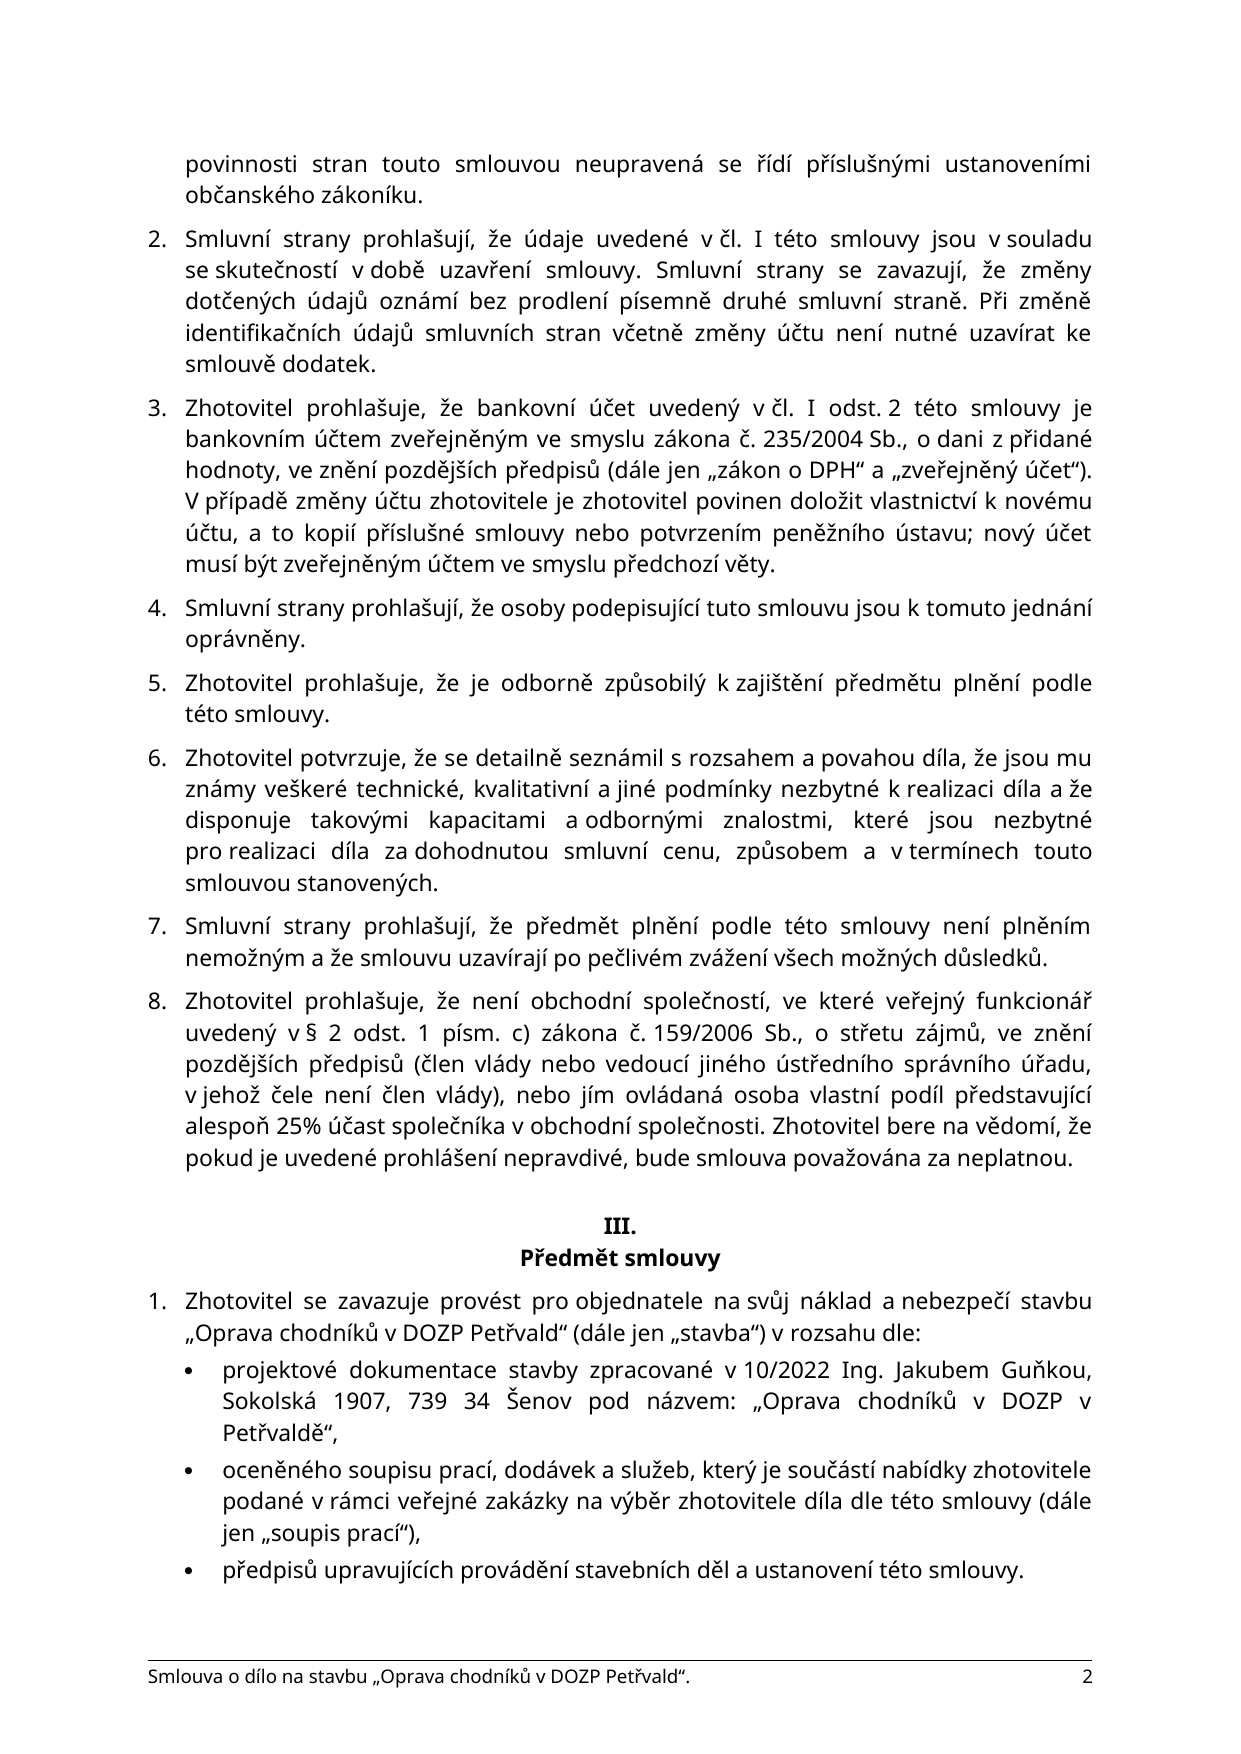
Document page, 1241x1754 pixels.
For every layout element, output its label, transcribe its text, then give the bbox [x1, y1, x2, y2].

list Zhotovitel potvrzuje, že se detailně seznámil s rozsahem a povahou díla, že jsou mu známy veškeré technické, kvalitativní a jiné podmínky nezbytné k realizaci díla a že disponuje takovými kapacitami a odbornými znalostmi, které jsou nezbytné pro realizaci díla za dohodnutou smluvní cenu, způsobem a v termínech touto smlouvou stanovených. [148, 741, 1092, 898]
list Smluvní strany prohlašují, že údaje uvedené v čl. I této smlouvy jsou v souladu se skutečností v době uzavření smlouvy. Smluvní strany se zavazují, že změny dotčených údajů oznámí bez prodlení písemně druhé smluvní straně. Při změně identifikačních údajů smluvních stran včetně změny účtu není nutné uzavírat ke smlouvě dodatek. [148, 223, 1092, 379]
list Zhotovitel prohlašuje, že bankovní účet uvedený v čl. I odst. 2 této smlouvy je bankovním účtem zveřejněným ve smyslu zákona č. 235/2004 Sb., o dani z přidané hodnoty, ve znění pozdějších předpisů (dále jen „zákon o DPH“ a „zveřejněný účet“). V případě změny účtu zhotovitele je zhotovitel povinen doložit vlastnictví k novému účtu, a to kopií příslušné smlouvy nebo potvrzením peněžního ústavu; nový účet musí být zveřejněným účtem ve smyslu předchozí věty. [148, 391, 1092, 579]
list Smluvní strany prohlašují, že předmět plnění podle této smlouvy není plněním nemožným a že smlouvu uzavírají po pečlivém zvážení všech možných důsledků. [148, 910, 1092, 973]
text III. Předmět smlouvy [148, 1210, 1092, 1273]
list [148, 148, 1092, 210]
list projektové dokumentace stavby zpracované v 10/2022 Ing. Jakubem Guňkou, Sokolská 1907, 739 34 Šenov pod názvem: „Oprava chodníků v DOZP v Petřvaldě“, [185, 1354, 1092, 1448]
list oceněného soupisu prací, dodávek a služeb, který je součástí nabídky zhotovitele podané v rámci veřejné zakázky na výběr zhotovitele díla dle této smlouvy (dále jen „soupis prací“), [185, 1454, 1092, 1548]
list Zhotovitel se zavazuje provést pro objednatele na svůj náklad a nebezpečí stavbu „Oprava chodníků v DOZP Petřvald“ (dále jen „stavba“) v rozsahu dle: [148, 1285, 1092, 1348]
list Zhotovitel prohlašuje, že je odborně způsobilý k zajištění předmětu plnění podle této smlouvy. [148, 666, 1092, 729]
list Smluvní strany prohlašují, že osoby podepisující tuto smlouvu jsou k tomuto jednání oprávněny. [148, 591, 1092, 654]
list Zhotovitel prohlašuje, že není obchodní společností, ve které veřejný funkcionář uvedený v § 2 odst. 1 písm. c) zákona č. 159/2006 Sb., o střetu zájmů, ve znění pozdějších předpisů (člen vlády nebo vedoucí jiného ústředního správního úřadu, v jehož čele není člen vlády), nebo jím ovládaná osoba vlastní podíl představující alespoň 25% účast společníka v obchodní společnosti. Zhotovitel bere na vědomí, že pokud je uvedené prohlášení nepravdivé, bude smlouva považována za neplatnou. [148, 985, 1092, 1173]
list předpisů upravujících provádění stavebních děl a ustanovení této smlouvy. [185, 1554, 1092, 1585]
